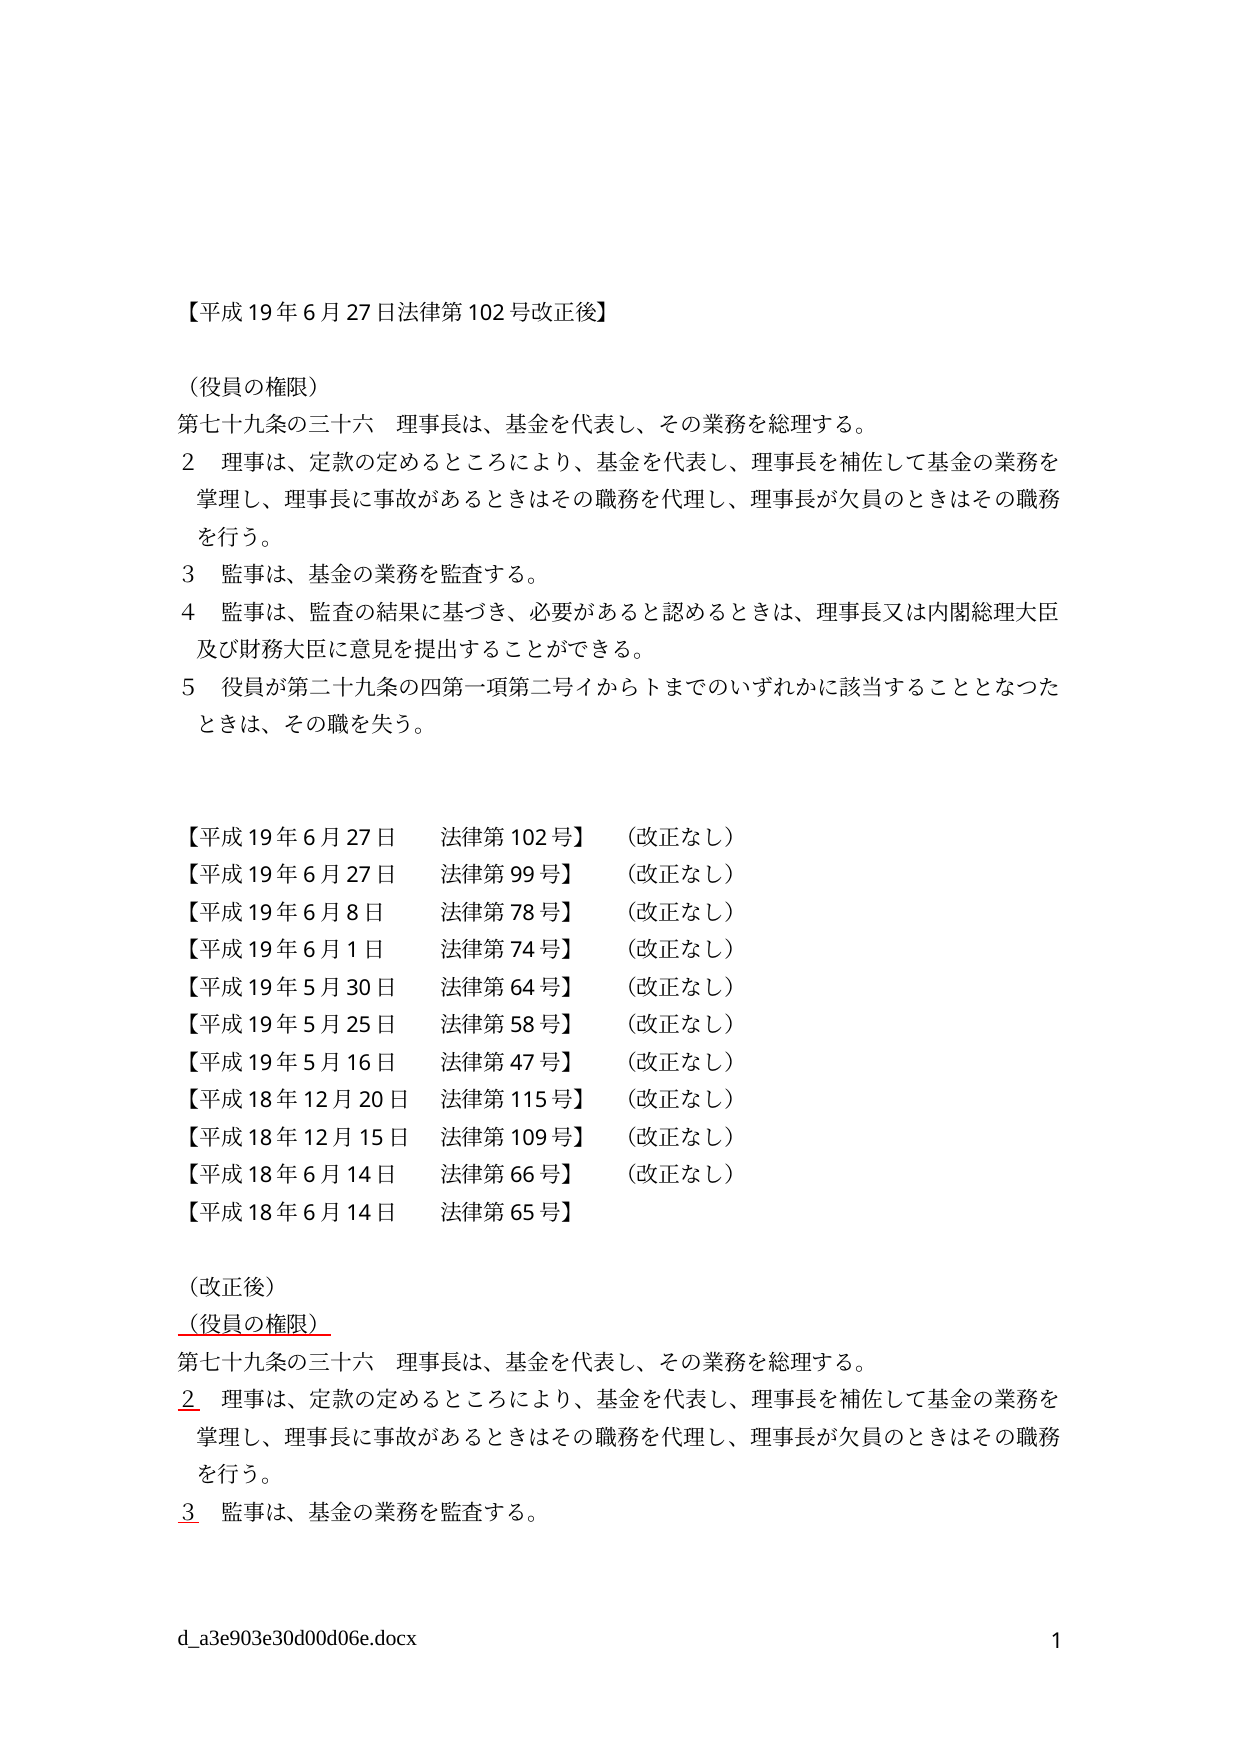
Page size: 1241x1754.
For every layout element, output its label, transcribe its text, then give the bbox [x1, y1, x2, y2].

text ２ 理事は、定款の定めるところにより、基金を代表し、理事長を補佐して基金の業務を掌理し、理事長に事故があるときはその職務を代理し、理事長が欠員のときはその職務を行う。 [177, 1379, 1063, 1492]
text 【平成19年5月30日 法律第64号】 （改正なし） [177, 967, 1063, 1004]
text 【平成19年6月27日 法律第102号】 （改正なし） [177, 817, 1063, 854]
text 【平成18年12月20日 法律第115号】 （改正なし） [177, 1079, 1063, 1117]
text 【平成19年5月25日 法律第58号】 （改正なし） [177, 1004, 1063, 1042]
text （役員の権限） [177, 1304, 1063, 1342]
text （役員の権限） [177, 367, 1063, 404]
text 【平成18年6月14日 法律第66号】 （改正なし） [177, 1154, 1063, 1192]
text 【平成19年5月16日 法律第47号】 （改正なし） [177, 1042, 1063, 1079]
text 第七十九条の三十六 理事長は、基金を代表し、その業務を総理する。 [177, 404, 1063, 442]
text 【平成18年12月15日 法律第109号】 （改正なし） [177, 1117, 1063, 1154]
text 【平成18年6月14日 法律第65号】 [177, 1192, 1063, 1229]
text 【平成19年6月27日法律第102号改正後】 [177, 292, 1063, 329]
text ２ 理事は、定款の定めるところにより、基金を代表し、理事長を補佐して基金の業務を掌理し、理事長に事故があるときはその職務を代理し、理事長が欠員のときはその職務を行う。 [177, 442, 1063, 554]
text ３ 監事は、基金の業務を監査する。 [177, 554, 1063, 592]
text 【平成19年6月1日 法律第74号】 （改正なし） [177, 929, 1063, 967]
text ４ 監事は、監査の結果に基づき、必要があると認めるときは、理事長又は内閣総理大臣及び財務大臣に意見を提出することができる。 [177, 592, 1063, 667]
text 【平成19年6月27日 法律第99号】 （改正なし） [177, 854, 1063, 892]
text ３ 監事は、基金の業務を監査する。 [177, 1492, 1063, 1529]
text 第七十九条の三十六 理事長は、基金を代表し、その業務を総理する。 [177, 1342, 1063, 1379]
text ５ 役員が第二十九条の四第一項第二号イからトまでのいずれかに該当することとなつたときは、その職を失う。 [177, 667, 1063, 742]
text 【平成19年6月8日 法律第78号】 （改正なし） [177, 892, 1063, 929]
text （改正後） [177, 1267, 1063, 1304]
